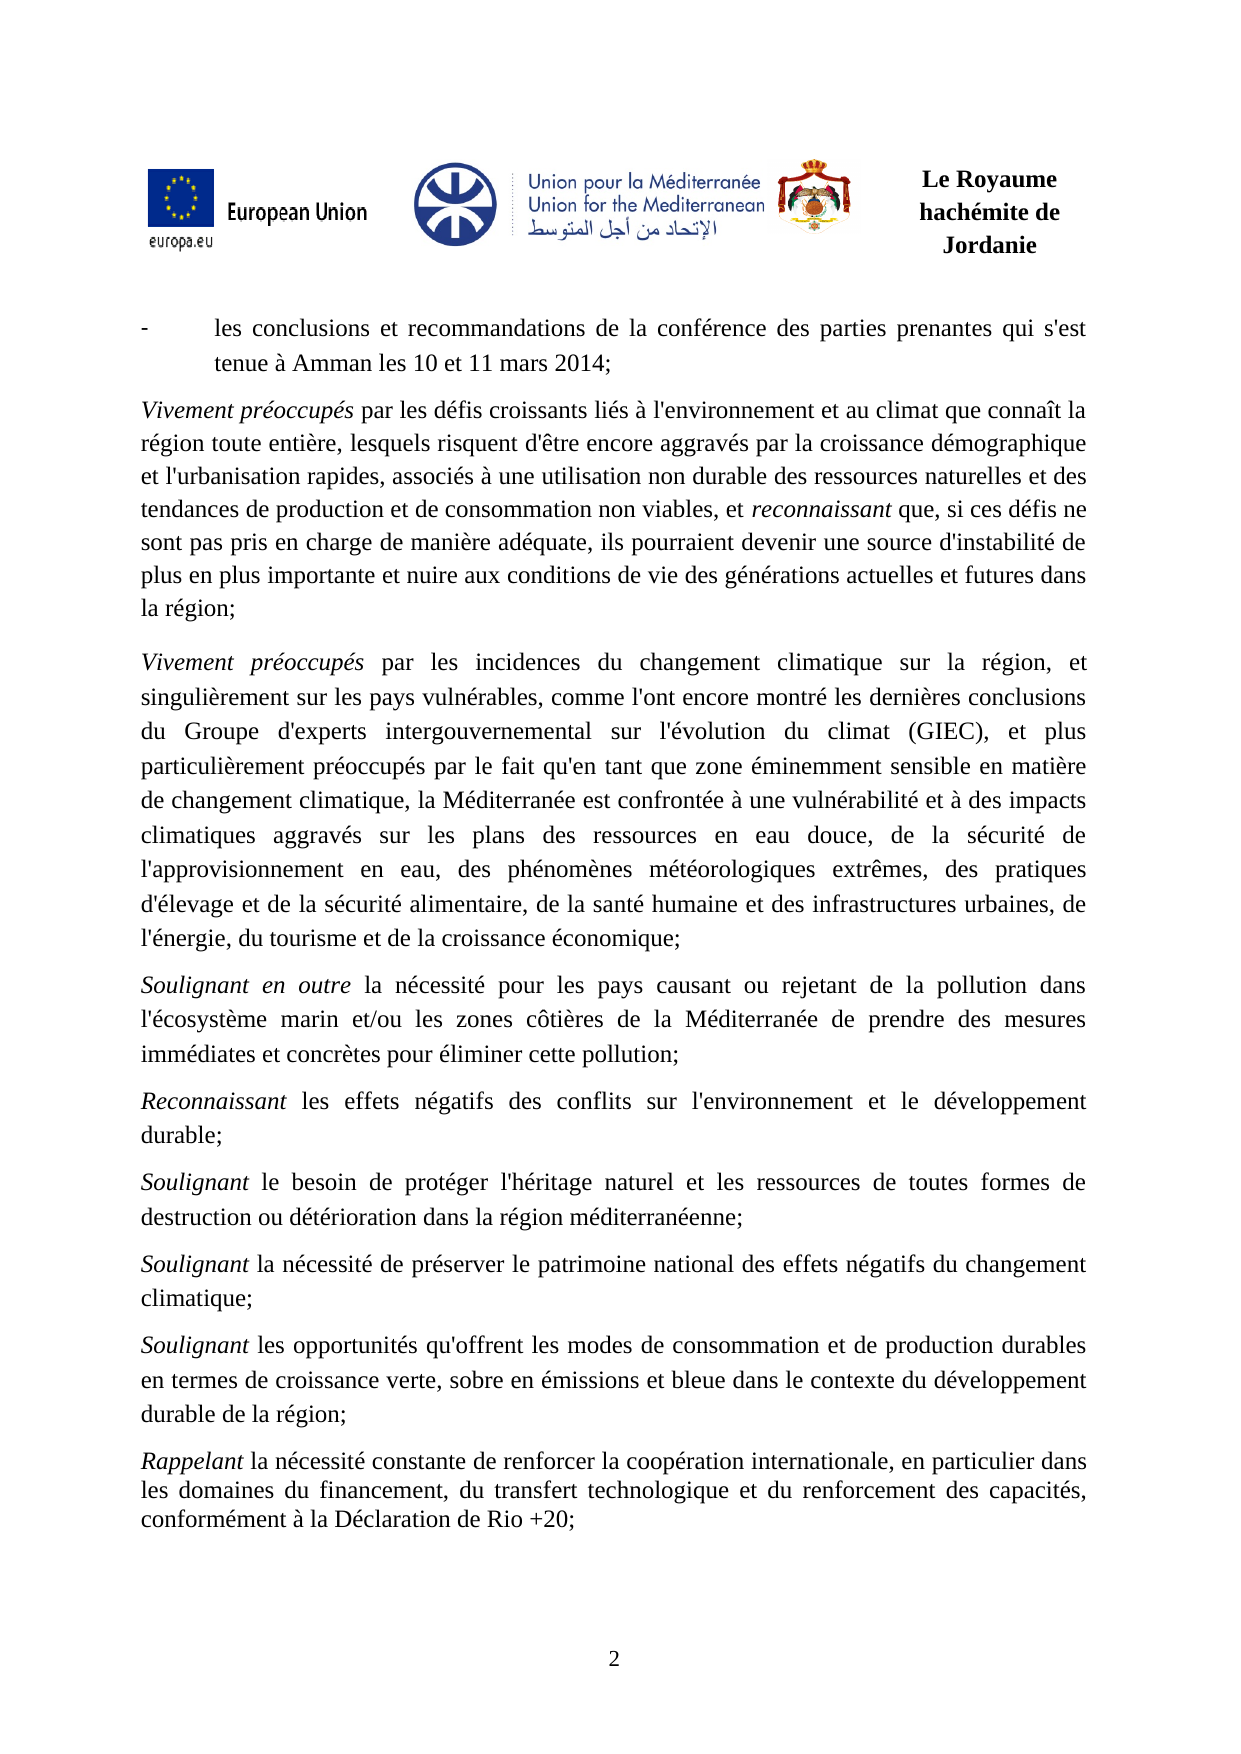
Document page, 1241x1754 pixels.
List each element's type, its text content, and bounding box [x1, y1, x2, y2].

text Soulignant en outre la nécessité pour les pays causant ou rejetant de la pollution dans l'écosystème marin et/ou les zones côtières de la Méditerranée de prendre des mesures immédiates et concrètes pour éliminer cette pollution; [141, 970, 1087, 1068]
picture [411, 159, 765, 250]
text Soulignant la nécessité de préserver le patrimoine national des effets négatifs du changement climatique; [141, 1249, 1087, 1312]
text Rappelant la nécessité constante de renforcer la coopération internationale, en particulier dans les domaines du financement, du transfert technologique et du renforcement des capacités, conformément à la Déclaration de Rio +20; [141, 1446, 1087, 1533]
picture [767, 159, 862, 234]
text Soulignant les opportunités qu'offrent les modes de consommation et de production durables en termes de croissance verte, sobre en émissions et bleue dans le contexte du développement durable de la région; [141, 1330, 1087, 1428]
picture [140, 159, 375, 255]
text Soulignant le besoin de protéger l'héritage naturel et les ressources de toutes formes de destruction ou détérioration dans la région méditerranéenne; [141, 1167, 1087, 1231]
text Vivement préoccupés par les défis croissants liés à l'environnement et au climat que connaît la région toute entière, lesquels risquent d'être encore aggravés par la croissance démographique et l'urbanisation rapides, associés à une utilisation non durable des ressources naturelles et des tendances de production et de consommation non viables, et reconnaissant que, si ces défis ne sont pas pris en charge de manière adéquate, ils pourraient devenir une source d'instabilité de plus en plus importante et nuire aux conditions de vie des générations actuelles et futures dans la région; [141, 395, 1087, 622]
list les conclusions et recommandations de la conférence des parties prenantes qui s'est tenue à Amman les 10 et 11 mars 2014; [141, 312, 1087, 377]
text Reconnaissant les effets négatifs des conflits sur l'environnement et le développement durable; [141, 1086, 1087, 1149]
text Vivement préoccupés par les incidences du changement climatique sur la région, et singulièrement sur les pays vulnérables, comme l'ont encore montré les dernières conclusions du Groupe d'experts intergouvernemental sur l'évolution du climat (GIEC), et plus particulièrement préoccupés par le fait qu'en tant que zone éminemment sensible en matière de changement climatique, la Méditerranée est confrontée à une vulnérabilité et à des impacts climatiques aggravés sur les plans des ressources en eau douce, de la sécurité de l'approvisionnement en eau, des phénomènes météorologiques extrêmes, des pratiques d'élevage et de la sécurité alimentaire, de la santé humaine et des infrastructures urbaines, de l'énergie, du tourisme et de la croissance économique; [141, 647, 1087, 952]
